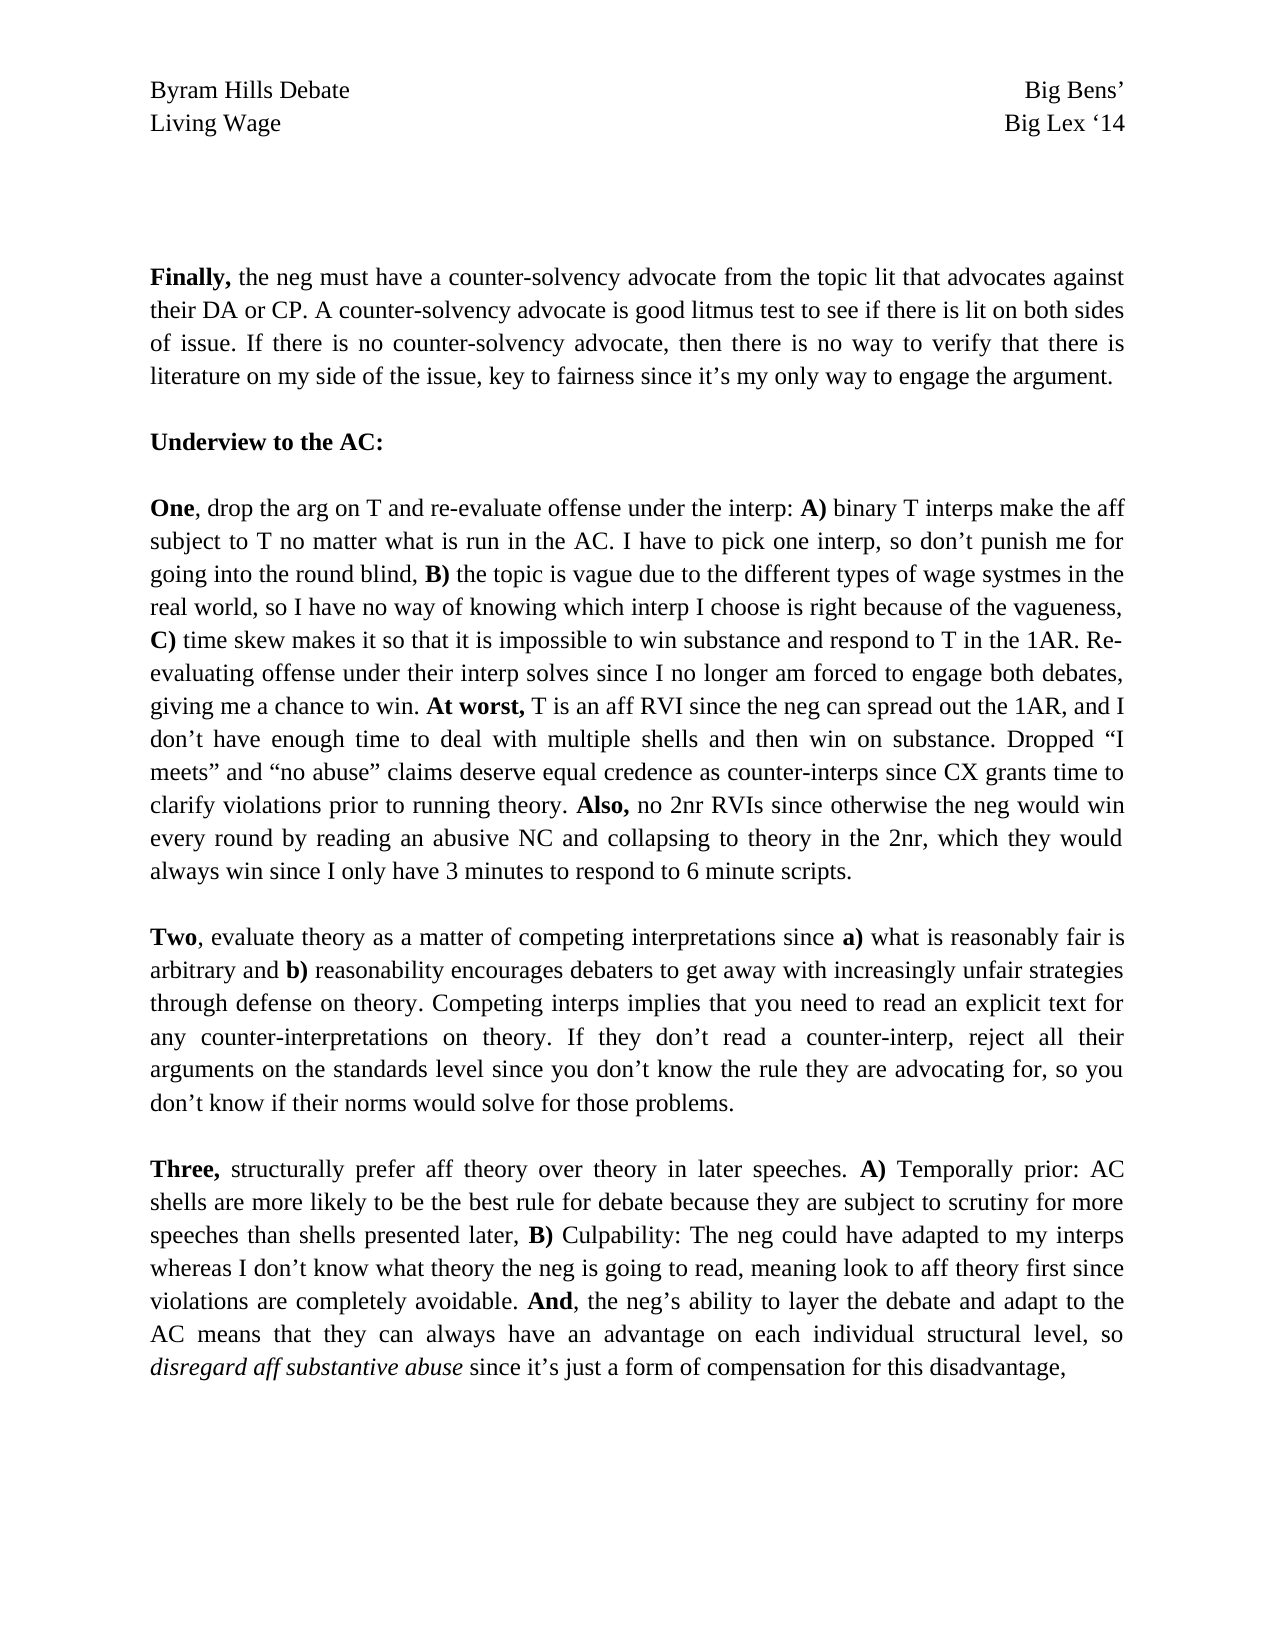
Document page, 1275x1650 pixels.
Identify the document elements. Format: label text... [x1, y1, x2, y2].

text Finally, the neg must have a counter-solvency advocate from the topic lit that advocates against their DA or CP. A counter-solvency advocate is good litmus test to see if there is lit on both sides of issue. If there is no counter-solvency advocate, then there is no way to verify that there is literature on my side of the issue, key to fairness since it’s my only way to engage the argument. [150, 262, 1125, 390]
text One, drop the arg on T and re-evaluate offense under the interp: A) binary T interps make the aff subject to T no matter what is run in the AC. I have to pick one interp, so don’t punish me for going into the round blind, B) the topic is vague due to the different types of wage systmes in the real world, so I have no way of knowing which interp I choose is right because of the vagueness, C) time skew makes it so that it is impossible to win substance and respond to T in the 1AR. Re-evaluating offense under their interp solves since I no longer am forced to engage both debates, giving me a chance to win. At worst, T is an aff RVI since the neg can spread out the 1AR, and I don’t have enough time to deal with multiple shells and then win on substance. Dropped “I meets” and “no abuse” claims deserve equal credence as counter-interps since CX grants time to clarify violations prior to running theory. Also, no 2nr RVIs since otherwise the neg would win every round by reading an abusive NC and collapsing to theory in the 2nr, which they would always win since I only have 3 minutes to respond to 6 minute scripts. [150, 493, 1125, 885]
text Three, structurally prefer aff theory over theory in later speeches. A) Temporally prior: AC shells are more likely to be the best rule for debate because they are subject to scrutiny for more speeches than shells presented later, B) Culpability: The neg could have adapted to my interps whereas I don’t know what theory the neg is going to read, meaning look to aff theory first since violations are completely avoidable. And, the neg’s ability to layer the debate and adapt to the AC means that they can always have an advantage on each individual structural level, so disregard aff substantive abuse since it’s just a form of compensation for this disadvantage, [150, 1154, 1125, 1381]
text Two, evaluate theory as a matter of competing interpretations since a) what is reasonably fair is arbitrary and b) reasonability encourages debaters to get away with increasingly unfair strategies through defense on theory. Competing interps implies that you need to read an explicit text for any counter-interpretations on theory. If they don’t read a counter-interp, reject all their arguments on the standards level since you don’t know the rule they are advocating for, so you don’t know if their norms would solve for those problems. [150, 922, 1125, 1116]
text Underview to the AC: [150, 427, 1125, 456]
